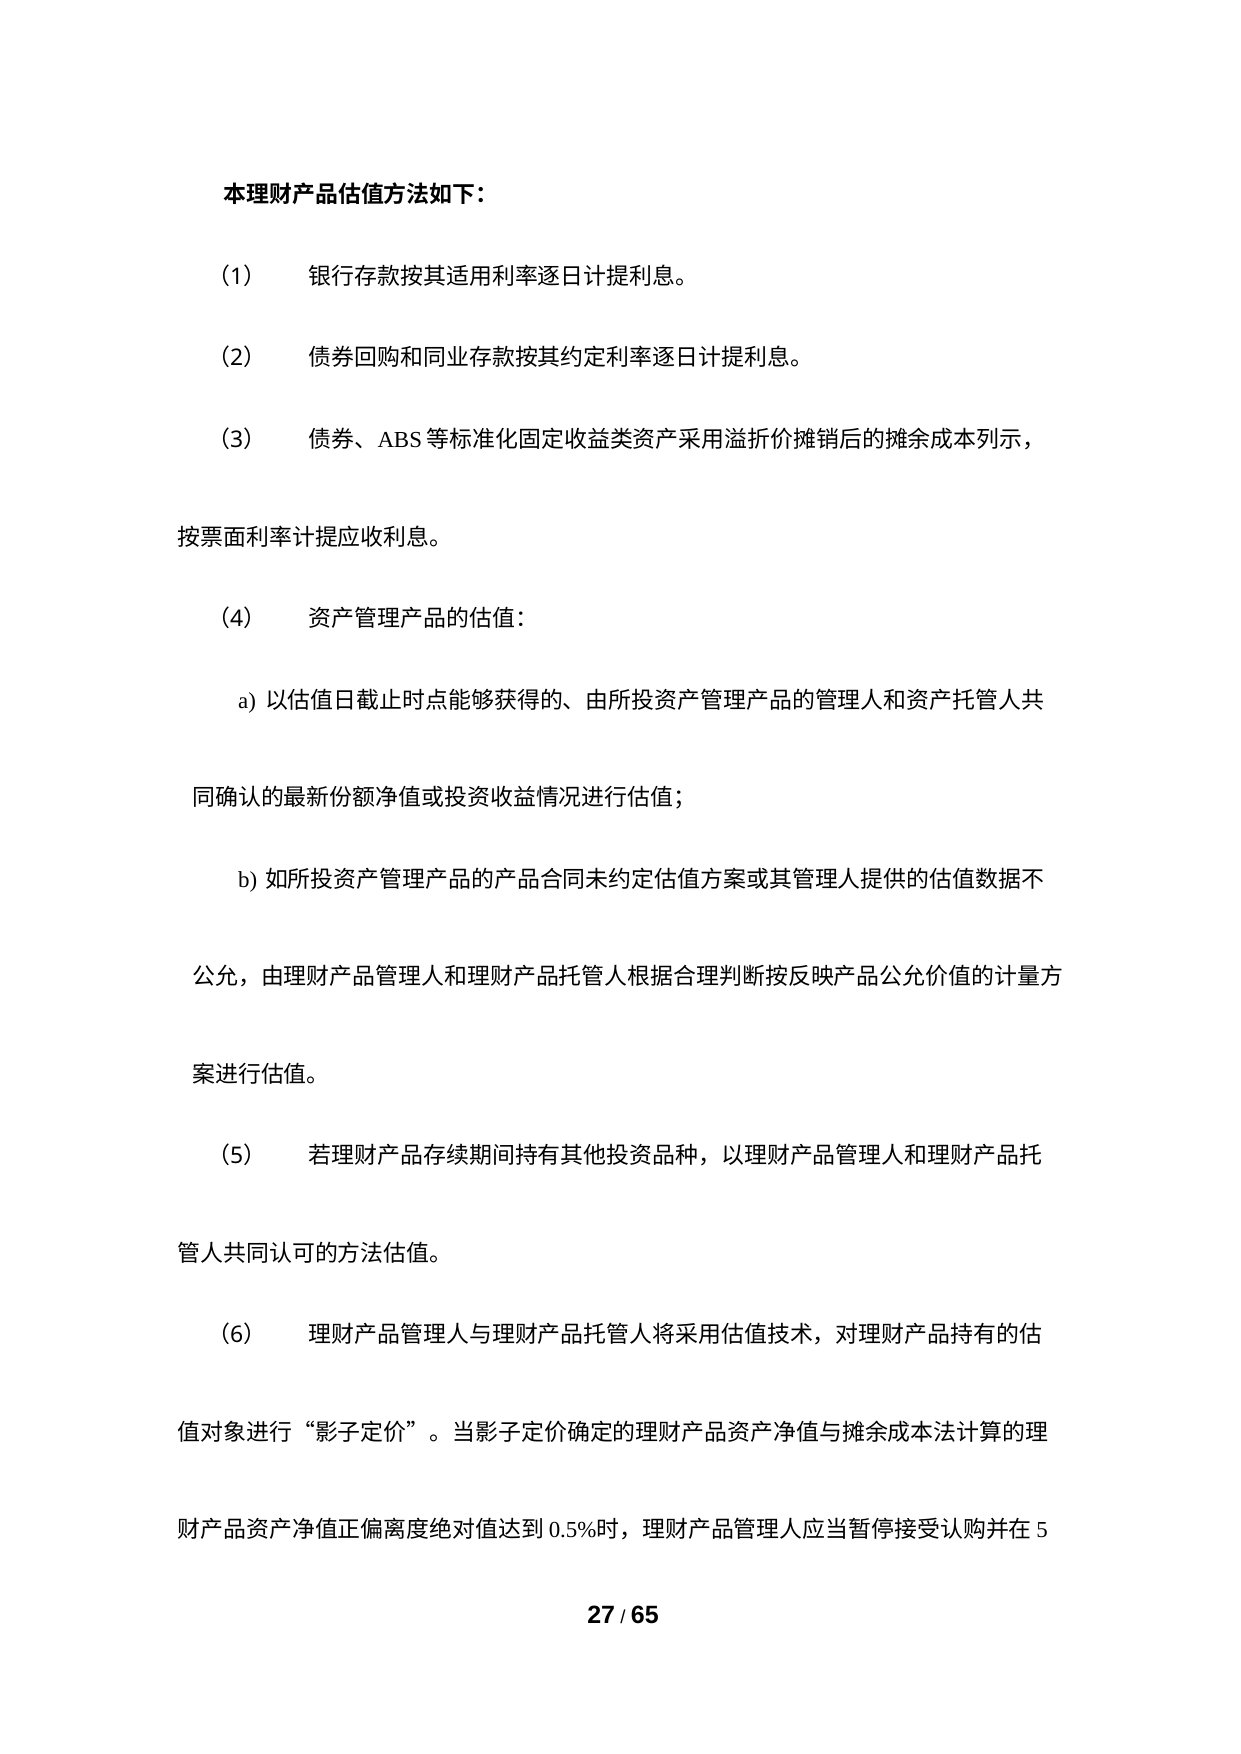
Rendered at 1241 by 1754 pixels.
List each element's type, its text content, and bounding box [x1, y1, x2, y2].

list 资产管理产品的估值： [177, 584, 1063, 649]
list 若理财产品存续期间持有其他投资品种，以理财产品管理人和理财产品托管人共同认可的方法估值。 [177, 1121, 1063, 1284]
text 本理财产品估值方法如下： [177, 160, 1063, 225]
list 以估值日截止时点能够获得的、由所投资产管理产品的管理人和资产托管人共同确认的最新份额净值或投资收益情况进行估值； [192, 666, 1063, 828]
list 银行存款按其适用利率逐日计提利息。 [177, 242, 1063, 307]
list 债券回购和同业存款按其约定利率逐日计提利息。 [177, 323, 1063, 388]
list 债券、ABS等标准化固定收益类资产采用溢折价摊销后的摊余成本列示，按票面利率计提应收利息。 [177, 405, 1063, 567]
list 如所投资产管理产品的产品合同未约定估值方案或其管理人提供的估值数据不公允，由理财产品管理人和理财产品托管人根据合理判断按反映产品公允价值的计量方案进行估值。 [192, 845, 1063, 1105]
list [177, 1300, 1063, 1560]
